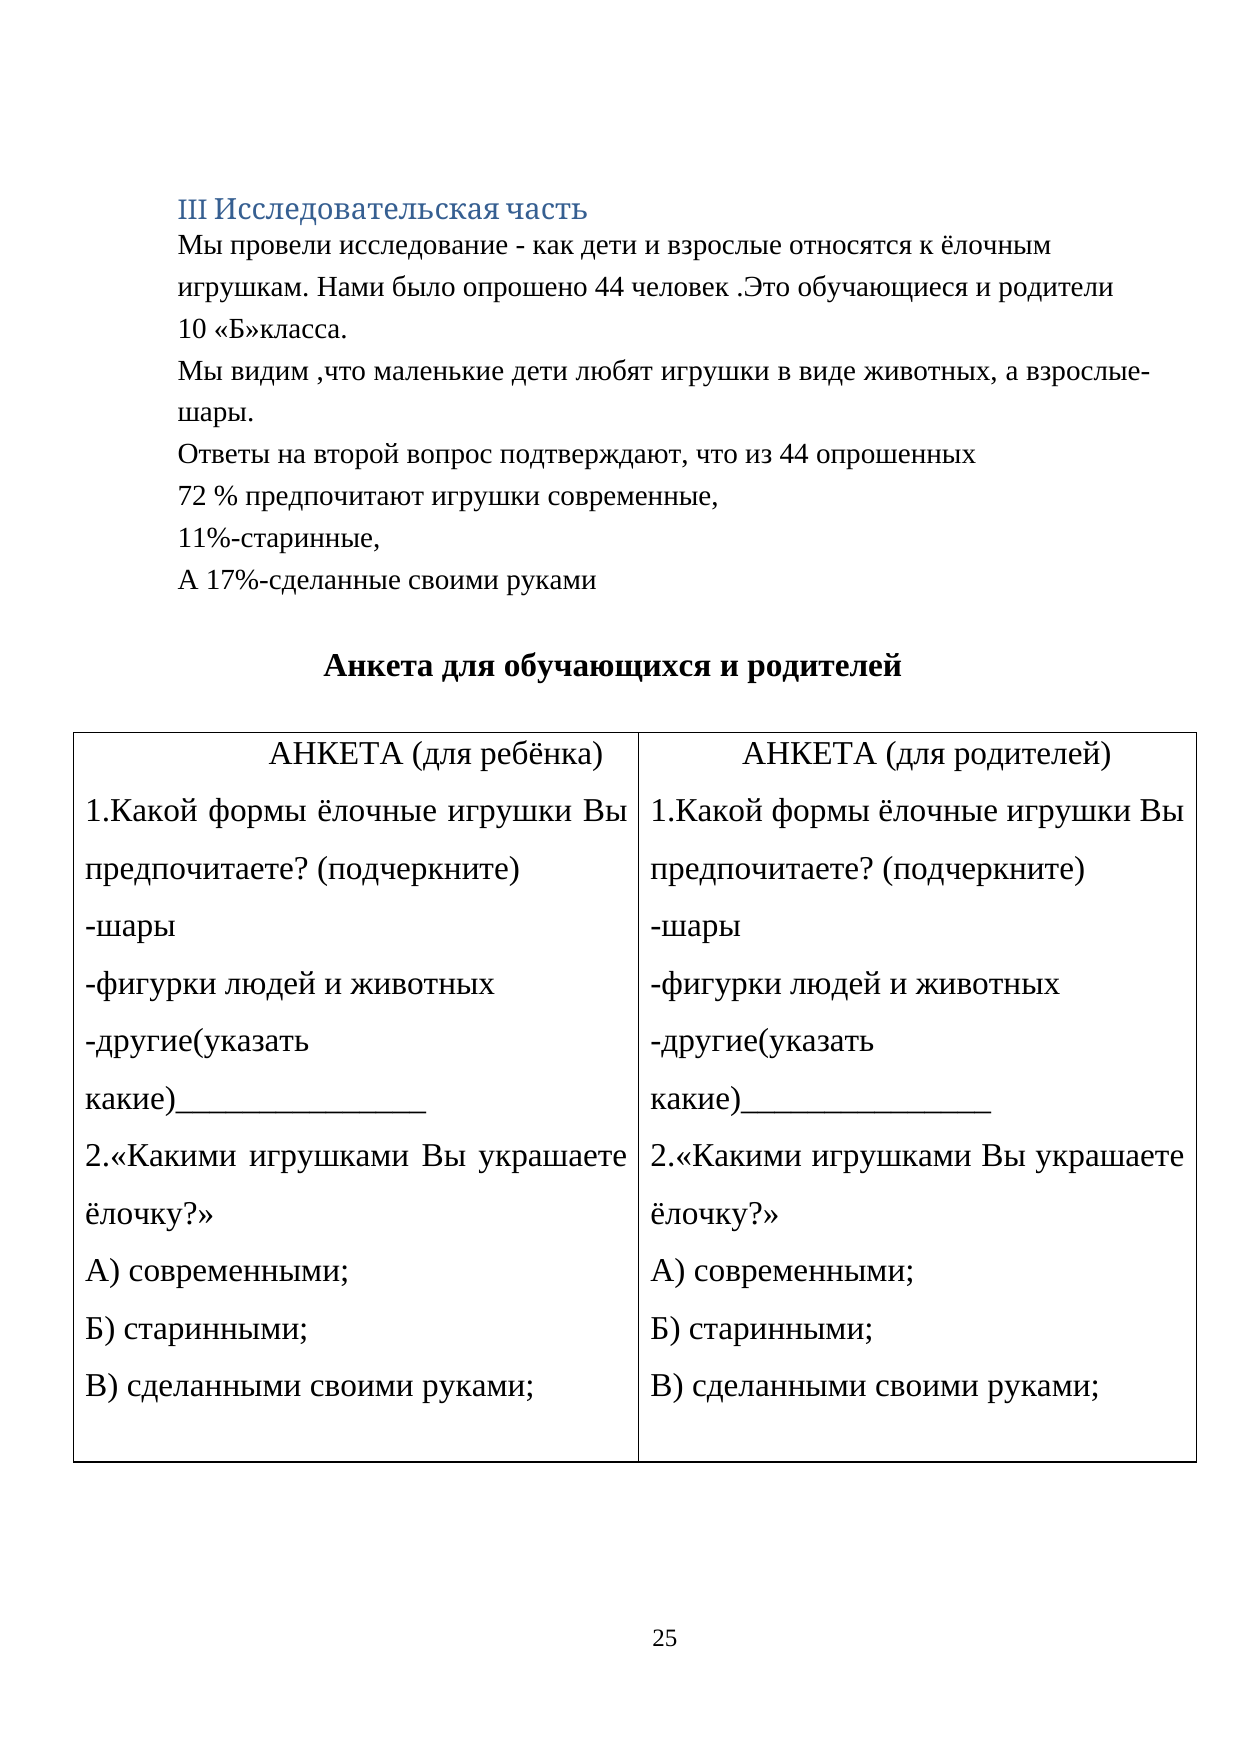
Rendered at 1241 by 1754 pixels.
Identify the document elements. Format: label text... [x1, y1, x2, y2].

text Мы провели исследование - как дети и взрослые относятся к ёлочным игрушкам. Нами было опрошено 44 человек .Это обучающиеся и родители 10 «Б»класса. [177, 227, 1152, 344]
table_header АНКЕТА (для ребёнка) 1.Какой формы ёлочные игрушки Вы предпочитаете? (подчеркните) -шары -фигурки людей и животных -другие(указать какие)_______________ 2.«Какими игрушками Вы украшаете ёлочку?» А) современными; Б) старинными; В) сделанными своими руками; [74, 733, 638, 1461]
text А 17%-сделанные своими руками [177, 562, 1152, 596]
text 72 % предпочитают игрушки современные, [177, 478, 1152, 512]
text Анкета для обучающихся и родителей [177, 646, 1196, 684]
table_header АНКЕТА (для родителей) 1.Какой формы ёлочные игрушки Вы предпочитаете? (подчеркните) -шары -фигурки людей и животных -другие(указать какие)_______________ 2.«Какими игрушками Вы украшаете ёлочку?» А) современными; Б) старинными; В) сделанными своими руками; [639, 733, 1196, 1461]
text Ответы на второй вопрос подтверждают, что из 44 опрошенных [177, 436, 1152, 470]
text Мы видим ,что маленькие дети любят игрушки в виде животных, а взрослые-шары. [177, 353, 1152, 428]
subtitle III Исследовательская часть [177, 193, 1152, 227]
text 11%-старинные, [177, 520, 1152, 554]
